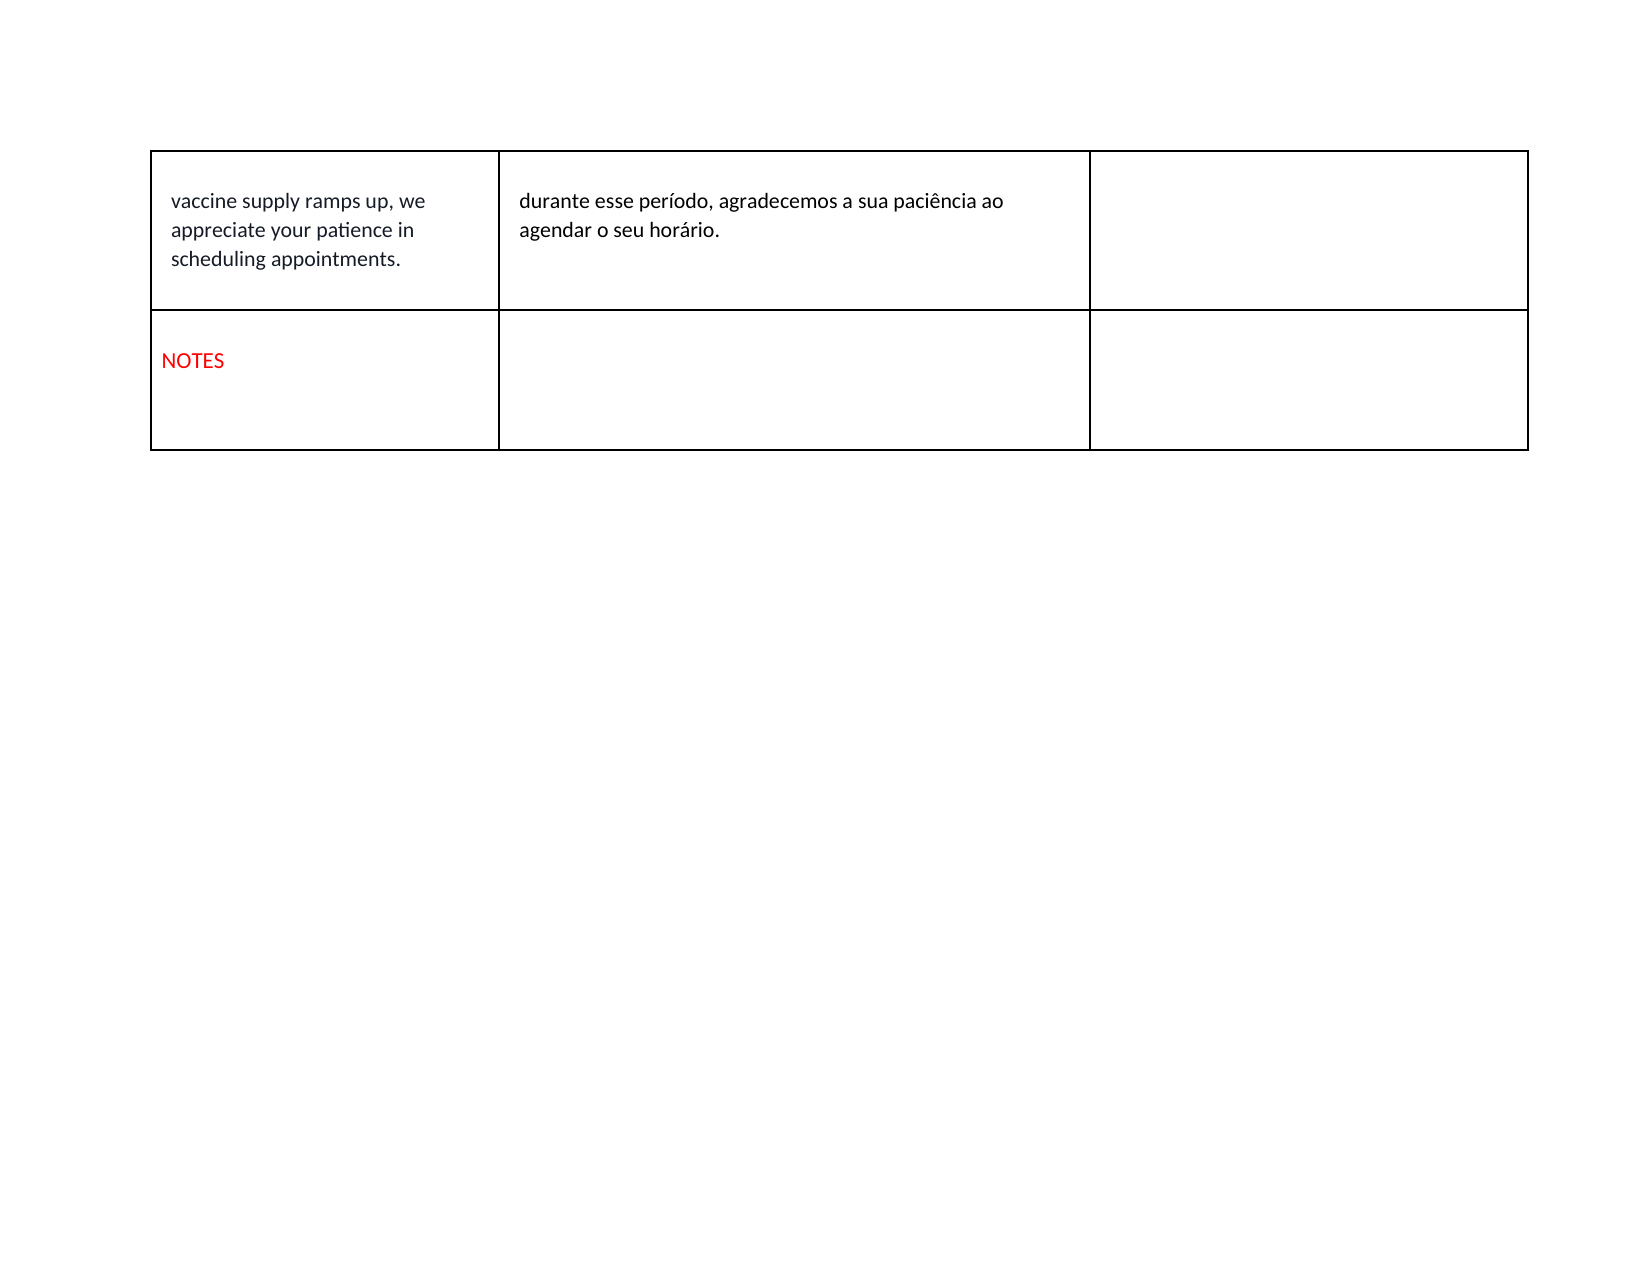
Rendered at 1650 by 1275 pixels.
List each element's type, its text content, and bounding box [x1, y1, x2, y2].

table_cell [152, 152, 498, 309]
table_cell [1091, 152, 1527, 309]
table_cell [1091, 311, 1527, 449]
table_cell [500, 152, 1089, 309]
table_cell NOTES [152, 311, 498, 449]
table_cell [500, 311, 1089, 449]
